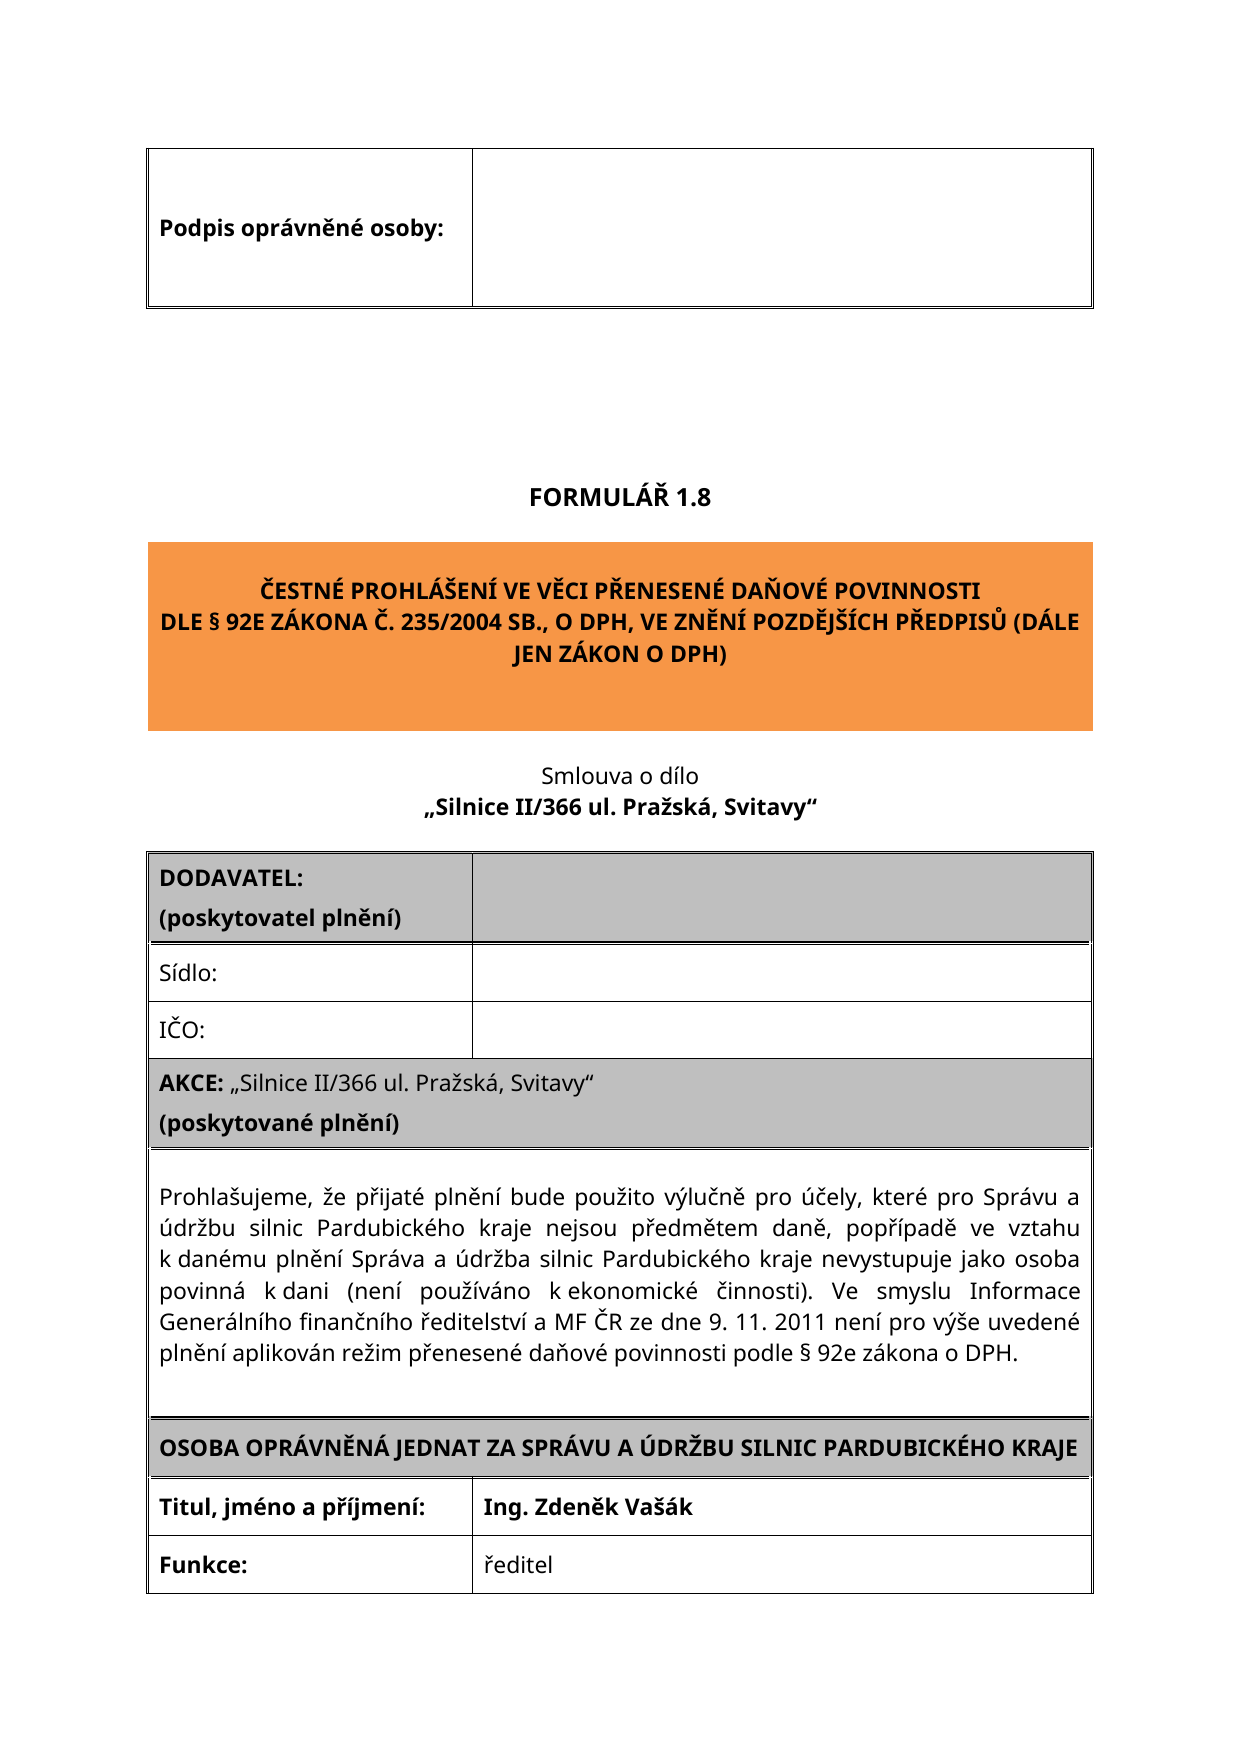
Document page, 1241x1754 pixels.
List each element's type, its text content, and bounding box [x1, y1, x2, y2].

table_cell Funkce: [149, 1536, 472, 1592]
table_header DODAVATEL: (poskytovatel plnění) [149, 854, 472, 941]
table_cell Ing. Zdeněk Vašák [473, 1476, 1091, 1535]
table_header [473, 854, 1091, 941]
table_cell IČO: [149, 1002, 472, 1058]
table_cell AKCE: „Silnice II/366 ul. Pražská, Svitavy“ (poskytované plnění) [149, 1059, 1091, 1147]
text čestné Prohlášení ve věci přenesené daňové povinnosti [148, 575, 1093, 606]
table_cell Prohlašujeme, že přijaté plnění bude použito výlučně pro účely, které pro Správu a údržbu silnic Pardubického kraje nejsou předmětem daně, popřípadě ve vztahu k danému plnění Správa a údržba silnic Pardubického kraje nevystupuje jako osoba povinná k dani (není používáno k ekonomické činnosti). Ve smyslu Informace Generálního finančního ředitelství a MF ČR ze dne 9. 11. 2011 není pro výše uvedené plnění aplikován režim přenesené daňové povinnosti podle § 92e zákona o DPH. [149, 1147, 1091, 1416]
text dle § 92e zákona č. 235/2004 Sb., o DPH, ve znění pozdějších předpisů (dále jen zákon o DPH) [148, 606, 1093, 669]
text FORMULÁŘ 1.8 [148, 480, 1093, 514]
text „Silnice II/366 ul. Pražská, Svitavy“ [148, 791, 1093, 822]
text Smlouva o dílo [148, 760, 1093, 791]
table_cell [473, 941, 1091, 1001]
table_cell Podpis oprávněné osoby: [149, 149, 472, 306]
table_cell Titul, jméno a příjmení: [149, 1476, 472, 1535]
table_cell ředitel [473, 1536, 1091, 1592]
table_cell Sídlo: [149, 941, 472, 1001]
table_cell osoba oprávněná jednat za SPRÁVU A ÚDRŽBU SILNIC PARDUBICKÉHO KRAJE [149, 1416, 1091, 1476]
table_cell [473, 1002, 1091, 1058]
table_cell [473, 149, 1091, 306]
